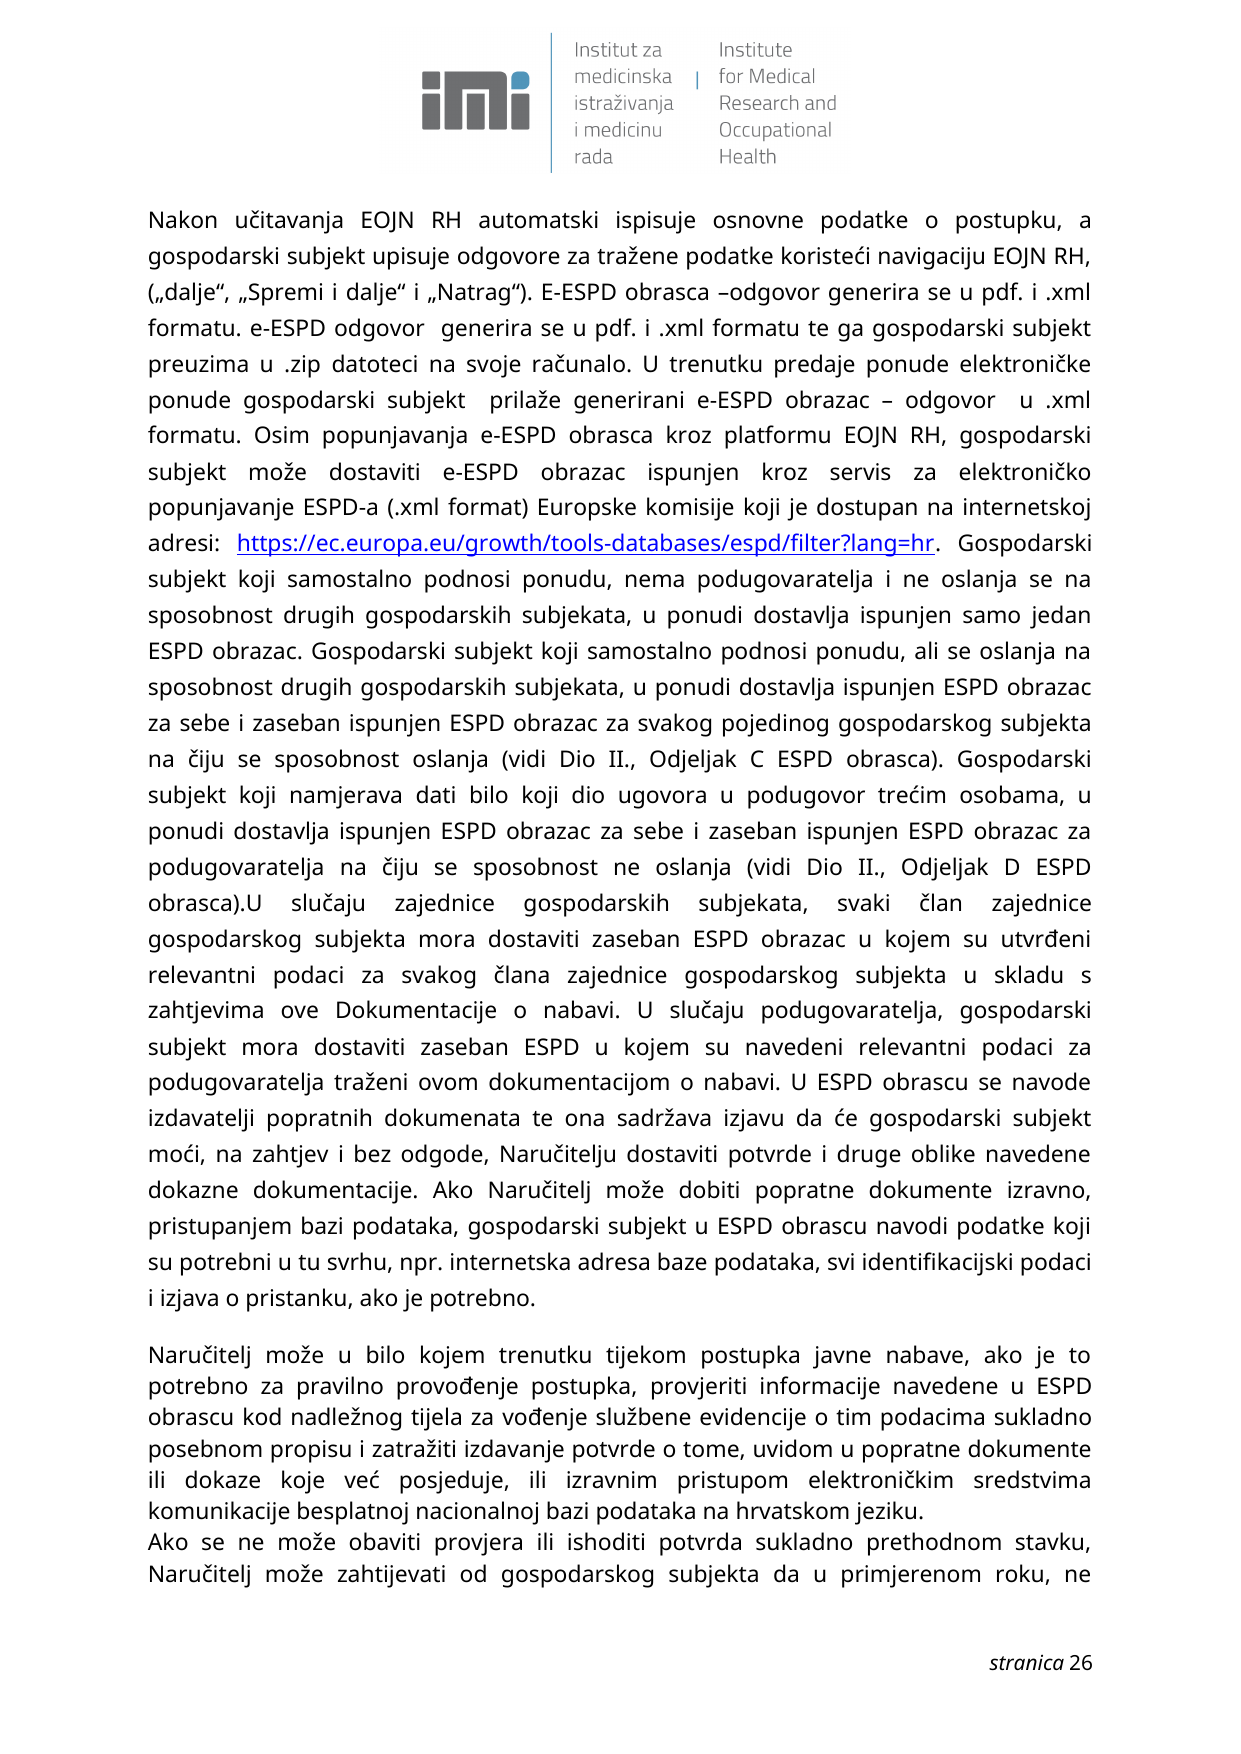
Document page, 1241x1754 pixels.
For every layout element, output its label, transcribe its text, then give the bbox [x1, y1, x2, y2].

picture [378, 27, 851, 174]
text Naručitelj može u bilo kojem trenutku tijekom postupka javne nabave, ako je to potrebno za pravilno provođenje postupka, provjeriti informacije navedene u ESPD obrascu kod nadležnog tijela za vođenje službene evidencije o tim podacima sukladno posebnom propisu i zatražiti izdavanje potvrde o tome, uvidom u popratne dokumente ili dokaze koje već posjeduje, ili izravnim pristupom elektroničkim sredstvima komunikacije besplatnoj nacionalnoj bazi podataka na hrvatskom jeziku. [148, 1339, 1093, 1526]
text Nakon učitavanja EOJN RH automatski ispisuje osnovne podatke o postupku, a gospodarski subjekt upisuje odgovore za tražene podatke koristeći navigaciju EOJN RH, („dalje“, „Spremi i dalje“ i „Natrag“). E-ESPD obrasca –odgovor generira se u pdf. i .xml formatu. e-ESPD odgovor generira se u pdf. i .xml formatu te ga gospodarski subjekt preuzima u .zip datoteci na svoje računalo. U trenutku predaje ponude elektroničke ponude gospodarski subjekt prilaže generirani e-ESPD obrazac – odgovor u .xml formatu. Osim popunjavanja e-ESPD obrasca kroz platformu EOJN RH, gospodarski subjekt može dostaviti e-ESPD obrazac ispunjen kroz servis za elektroničko popunjavanje ESPD-a (.xml format) Europske komisije koji je dostupan na internetskoj adresi: https://ec.europa.eu/growth/tools-databases/espd/filter?lang=hr. Gospodarski subjekt koji samostalno podnosi ponudu, nema podugovaratelja i ne oslanja se na sposobnost drugih gospodarskih subjekata, u ponudi dostavlja ispunjen samo jedan ESPD obrazac. Gospodarski subjekt koji samostalno podnosi ponudu, ali se oslanja na sposobnost drugih gospodarskih subjekata, u ponudi dostavlja ispunjen ESPD obrazac za sebe i zaseban ispunjen ESPD obrazac za svakog pojedinog gospodarskog subjekta na čiju se sposobnost oslanja (vidi Dio II., Odjeljak C ESPD obrasca). Gospodarski subjekt koji namjerava dati bilo koji dio ugovora u podugovor trećim osobama, u ponudi dostavlja ispunjen ESPD obrazac za sebe i zaseban ispunjen ESPD obrazac za podugovaratelja na čiju se sposobnost ne oslanja (vidi Dio II., Odjeljak D ESPD obrasca).U slučaju zajednice gospodarskih subjekata, svaki član zajednice gospodarskog subjekta mora dostaviti zaseban ESPD obrazac u kojem su utvrđeni relevantni podaci za svakog člana zajednice gospodarskog subjekta u skladu s zahtjevima ove Dokumentacije o nabavi. U slučaju podugovaratelja, gospodarski subjekt mora dostaviti zaseban ESPD u kojem su navedeni relevantni podaci za podugovaratelja traženi ovom dokumentacijom o nabavi. U ESPD obrascu se navode izdavatelji popratnih dokumenata te ona sadržava izjavu da će gospodarski subjekt moći, na zahtjev i bez odgode, Naručitelju dostaviti potvrde i druge oblike navedene dokazne dokumentacije. Ako Naručitelj može dobiti popratne dokumente izravno, pristupanjem bazi podataka, gospodarski subjekt u ESPD obrascu navodi podatke koji su potrebni u tu svrhu, npr. internetska adresa baze podataka, svi identifikacijski podaci i izjava o pristanku, ako je potrebno. [148, 204, 1093, 1313]
